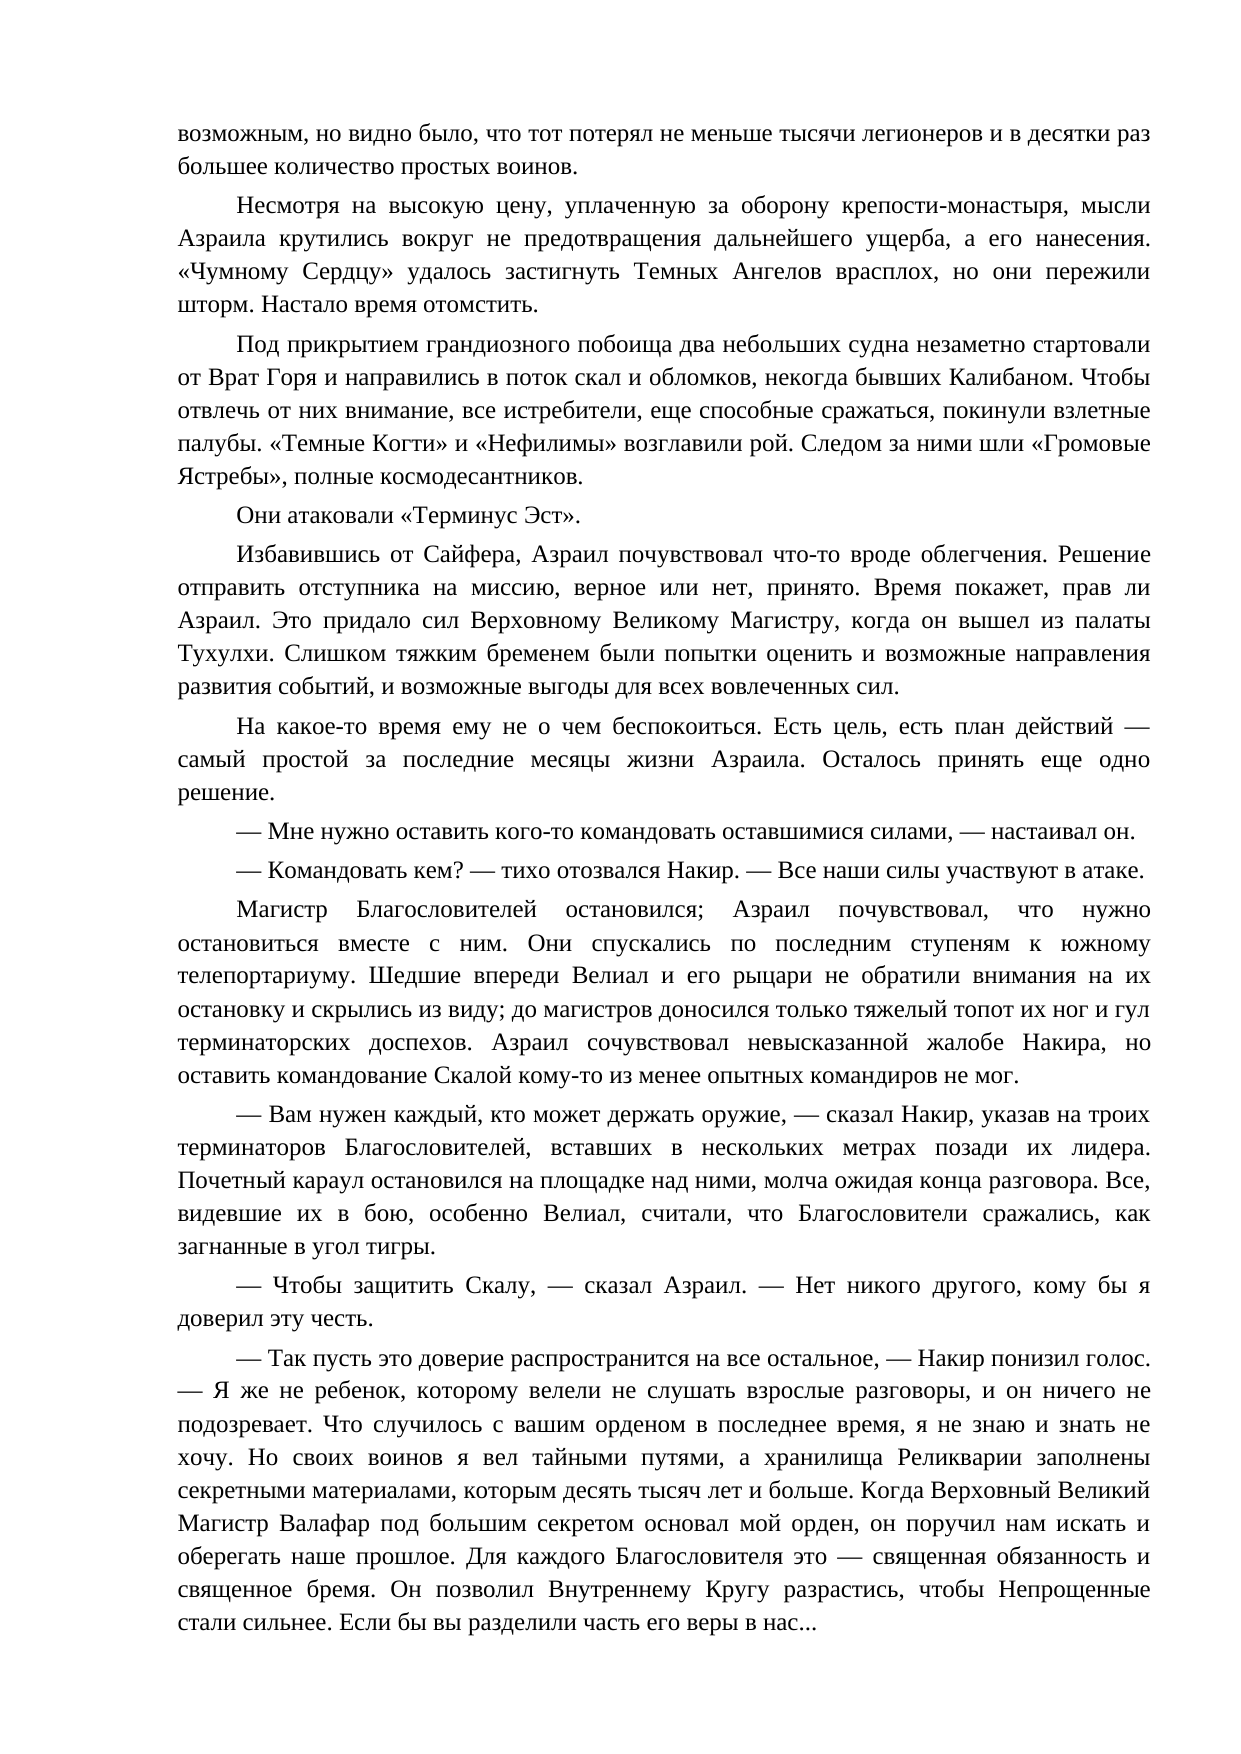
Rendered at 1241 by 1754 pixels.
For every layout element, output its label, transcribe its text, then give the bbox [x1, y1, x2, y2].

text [177, 118, 1152, 180]
text Они атаковали «Терминус Эст». [177, 500, 1152, 529]
text — Вам нужен каждый, кто может держать оружие, — сказал Накир, указав на троих терминаторов Благословителей, вставших в нескольких метрах позади их лидера. Почетный караул остановился на площадке над ними, молча ожидая конца разговора. Все, видевшие их в бою, особенно Велиал, считали, что Благословители сражались, как загнанные в угол тигры. [177, 1099, 1152, 1260]
text — Мне нужно оставить кого-то командовать оставшимися силами, — настаивал он. [177, 816, 1152, 845]
text — Командовать кем? — тихо отозвался Накир. — Все наши силы участвуют в атаке. [177, 855, 1152, 884]
text — Так пусть это доверие распространится на все остальное, — Накир понизил голос. — Я же не ребенок, которому велели не слушать взрослые разговоры, и он ничего не подозревает. Что случилось с вашим орденом в последнее время, я не знаю и знать не хочу. Но своих воинов я вел тайными путями, а хранилища Реликварии заполнены секретными материалами, которым десять тысяч лет и больше. Когда Верховный Великий Магистр Валафар под большим секретом основал мой орден, он поручил нам искать и оберегать наше прошлое. Для каждого Благословителя это — священная обязанность и священное бремя. Он позволил Внутреннему Кругу разрастись, чтобы Непрощенные стали сильнее. Если бы вы разделили часть его веры в нас... [177, 1343, 1152, 1636]
text На какое-то время ему не о чем беспокоиться. Есть цель, есть план действий — самый простой за последние месяцы жизни Азраила. Осталось принять еще одно решение. [177, 711, 1152, 806]
text Избавившись от Сайфера, Азраил почувствовал что-то вроде облегчения. Решение отправить отступника на миссию, верное или нет, принято. Время покажет, прав ли Азраил. Это придало сил Верховному Великому Магистру, когда он вышел из палаты Тухулхи. Слишком тяжким бременем были попытки оценить и возможные направления развития событий, и возможные выгоды для всех вовлеченных сил. [177, 539, 1152, 700]
text Несмотря на высокую цену, уплаченную за оборону крепости-монастыря, мысли Азраила крутились вокруг не предотвращения дальнейшего ущерба, а его нанесения. «Чумному Сердцу» удалось застигнуть Темных Ангелов врасплох, но они пережили шторм. Настало время отомстить. [177, 190, 1152, 318]
text Магистр Благословителей остановился; Азраил почувствовал, что нужно остановиться вместе с ним. Они спускались по последним ступеням к южному телепортариуму. Шедшие впереди Велиал и его рыцари не обратили внимания на их остановку и скрылись из виду; до магистров доносился только тяжелый топот их ног и гул терминаторских доспехов. Азраил сочувствовал невысказанной жалобе Накира, но оставить командование Скалой кому-то из менее опытных командиров не мог. [177, 894, 1152, 1088]
text — Чтобы защитить Скалу, — сказал Азраил. — Нет никого другого, кому бы я доверил эту честь. [177, 1270, 1152, 1332]
text Под прикрытием грандиозного побоища два небольших судна незаметно стартовали от Врат Горя и направились в поток скал и обломков, некогда бывших Калибаном. Чтобы отвлечь от них внимание, все истребители, еще способные сражаться, покинули взлетные палубы. «Темные Когти» и «Нефилимы» возглавили рой. Следом за ними шли «Громовые Ястребы», полные космодесантников. [177, 329, 1152, 489]
